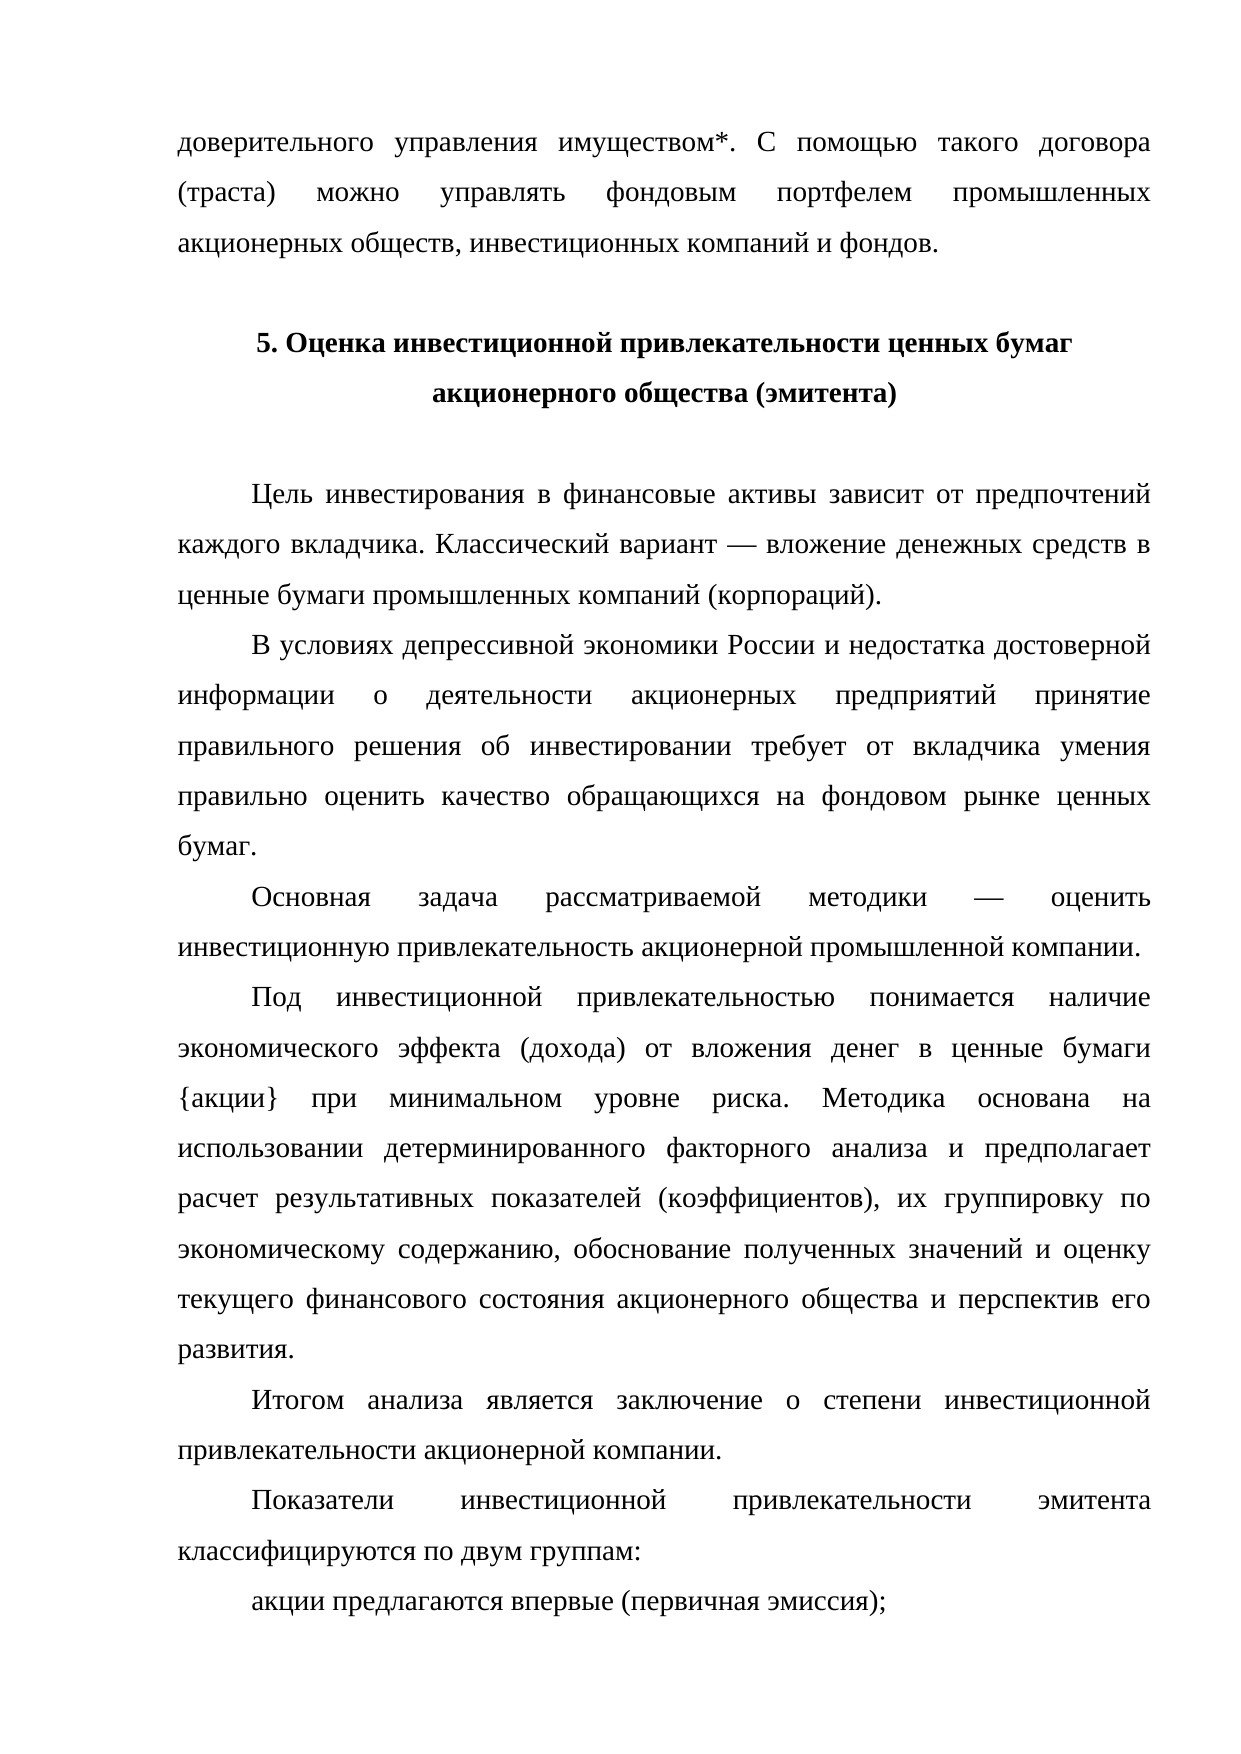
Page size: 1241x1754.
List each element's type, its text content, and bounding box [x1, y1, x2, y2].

text Итогом анализа является заключение о степени инвестиционной привлекательности акционерной компании. [177, 1382, 1152, 1466]
text Показатели инвестиционной привлекательности эмитента классифицируются по двум группам: [177, 1482, 1152, 1566]
text Цель инвестирования в финансовые активы зависит от предпочтений каждого вкладчика. Классический вариант — вложение денежных средств в ценные бумаги промышленных компаний (корпораций). [177, 476, 1152, 610]
text акции предлагаются впервые (первичная эмиссия); [177, 1583, 1152, 1617]
text В условиях депрессивной экономики России и недостатка достоверной информации о деятельности акционерных предприятий принятие правильного решения об инвестировании требует от вкладчика умения правильно оценить качество обращающихся на фондовом рынке ценных бумаг. [177, 627, 1152, 862]
text Под инвестиционной привлекательностью понимается наличие экономического эффекта (дохода) от вложения денег в ценные бумаги {акции} при минимальном уровне риска. Методика основана на использовании детерминированного факторного анализа и предполагает расчет результативных показателей (коэффициентов), их группировку по экономическому содержанию, обоснование полученных значений и оценку текущего финансового состояния акционерного общества и перспектив его развития. [177, 979, 1152, 1365]
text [177, 124, 1152, 258]
text Основная задача рассматриваемой методики — оценить инвестиционную привлекательность акционерной промышленной компании. [177, 879, 1152, 963]
text 5. Оценка инвестиционной привлекательности ценных бумаг акционерного общества (эмитента) [177, 325, 1152, 409]
